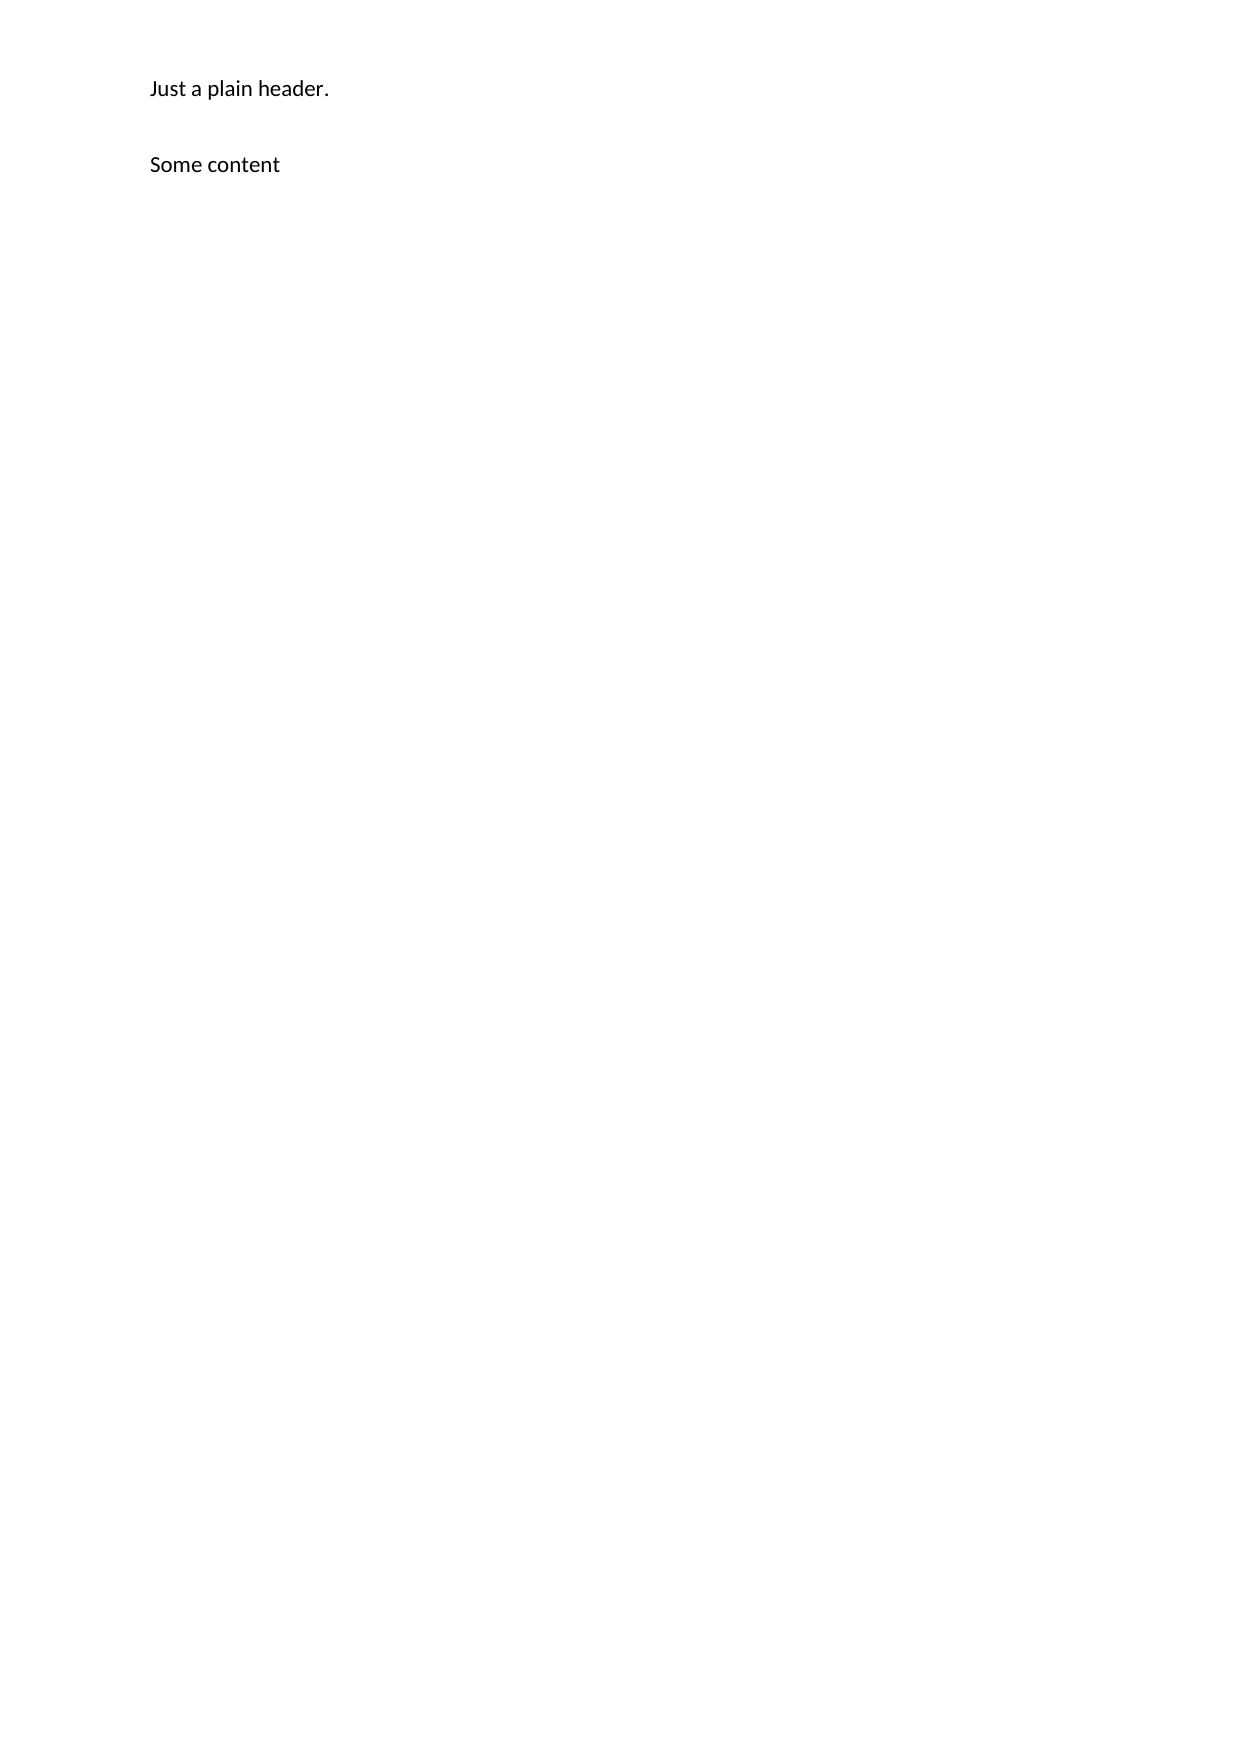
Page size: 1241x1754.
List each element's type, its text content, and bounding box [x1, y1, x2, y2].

text Some content [150, 150, 1090, 178]
